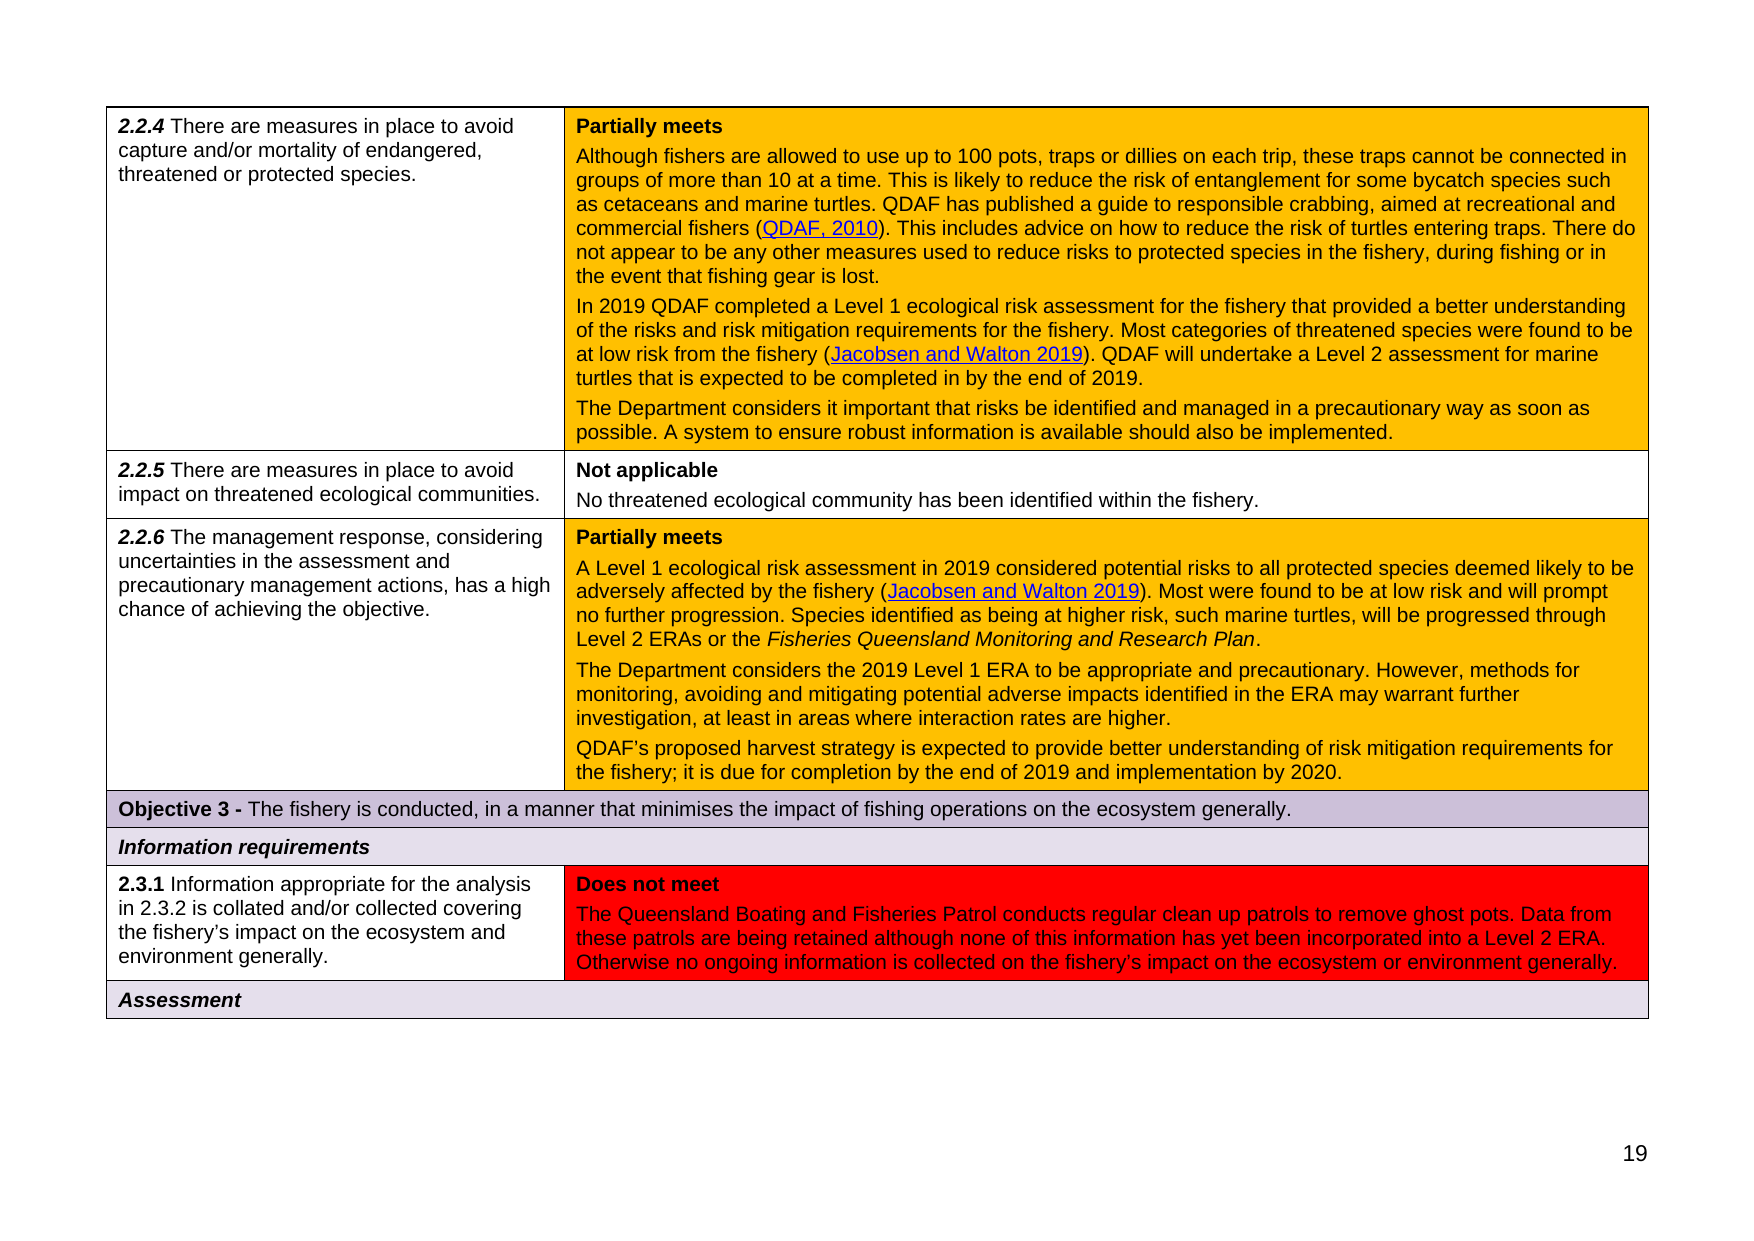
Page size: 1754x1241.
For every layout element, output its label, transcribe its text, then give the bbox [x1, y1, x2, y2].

table_cell Objective 3 - The fishery is conducted, in a manner that minimises the impact of fishing operations on the ecosystem generally. [107, 791, 1648, 827]
table_cell Does not meet The Queensland Boating and Fisheries Patrol conducts regular clean up patrols to remove ghost pots. Data from these patrols are being retained although none of this information has yet been incorporated into a Level 2 ERA. Otherwise no ongoing information is collected on the fishery’s impact on the ecosystem or environment generally. [565, 866, 1648, 980]
table_cell 2.2.4 There are measures in place to avoid capture and/or mortality of endangered, threatened or protected species. [107, 108, 564, 450]
table_cell 2.3.1 Information appropriate for the analysis in 2.3.2 is collated and/or collected covering the fishery’s impact on the ecosystem and environment generally. [107, 866, 564, 980]
table_cell Partially meets A Level 1 ecological risk assessment in 2019 considered potential risks to all protected species deemed likely to be adversely affected by the fishery (Jacobsen and Walton 2019). Most were found to be at low risk and will prompt no further progression. Species identified as being at higher risk, such marine turtles, will be progressed through Level 2 ERAs or the Fisheries Queensland Monitoring and Research Plan. The Department considers the 2019 Level 1 ERA to be appropriate and precautionary. However, methods for monitoring, avoiding and mitigating potential adverse impacts identified in the ERA may warrant further investigation, at least in areas where interaction rates are higher. QDAF’s proposed harvest strategy is expected to provide better understanding of risk mitigation requirements for the fishery; it is due for completion by the end of 2019 and implementation by 2020. [565, 519, 1648, 790]
table_cell Information requirements [107, 828, 1648, 865]
table_cell 2.2.5 There are measures in place to avoid impact on threatened ecological communities. [107, 451, 564, 518]
table_cell Not applicable No threatened ecological community has been identified within the fishery. [565, 451, 1648, 518]
table_cell Partially meets Although fishers are allowed to use up to 100 pots, traps or dillies on each trip, these traps cannot be connected in groups of more than 10 at a time. This is likely to reduce the risk of entanglement for some bycatch species such as cetaceans and marine turtles. QDAF has published a guide to responsible crabbing, aimed at recreational and commercial fishers (QDAF, 2010). This includes advice on how to reduce the risk of turtles entering traps. There do not appear to be any other measures used to reduce risks to protected species in the fishery, during fishing or in the event that fishing gear is lost. In 2019 QDAF completed a Level 1 ecological risk assessment for the fishery that provided a better understanding of the risks and risk mitigation requirements for the fishery. Most categories of threatened species were found to be at low risk from the fishery (Jacobsen and Walton 2019). QDAF will undertake a Level 2 assessment for marine turtles that is expected to be completed in by the end of 2019. The Department considers it important that risks be identified and managed in a precautionary way as soon as possible. A system to ensure robust information is available should also be implemented. [565, 108, 1648, 450]
table_cell 2.2.6 The management response, considering uncertainties in the assessment and precautionary management actions, has a high chance of achieving the objective. [107, 519, 564, 790]
table_cell Assessment [107, 981, 1648, 1018]
